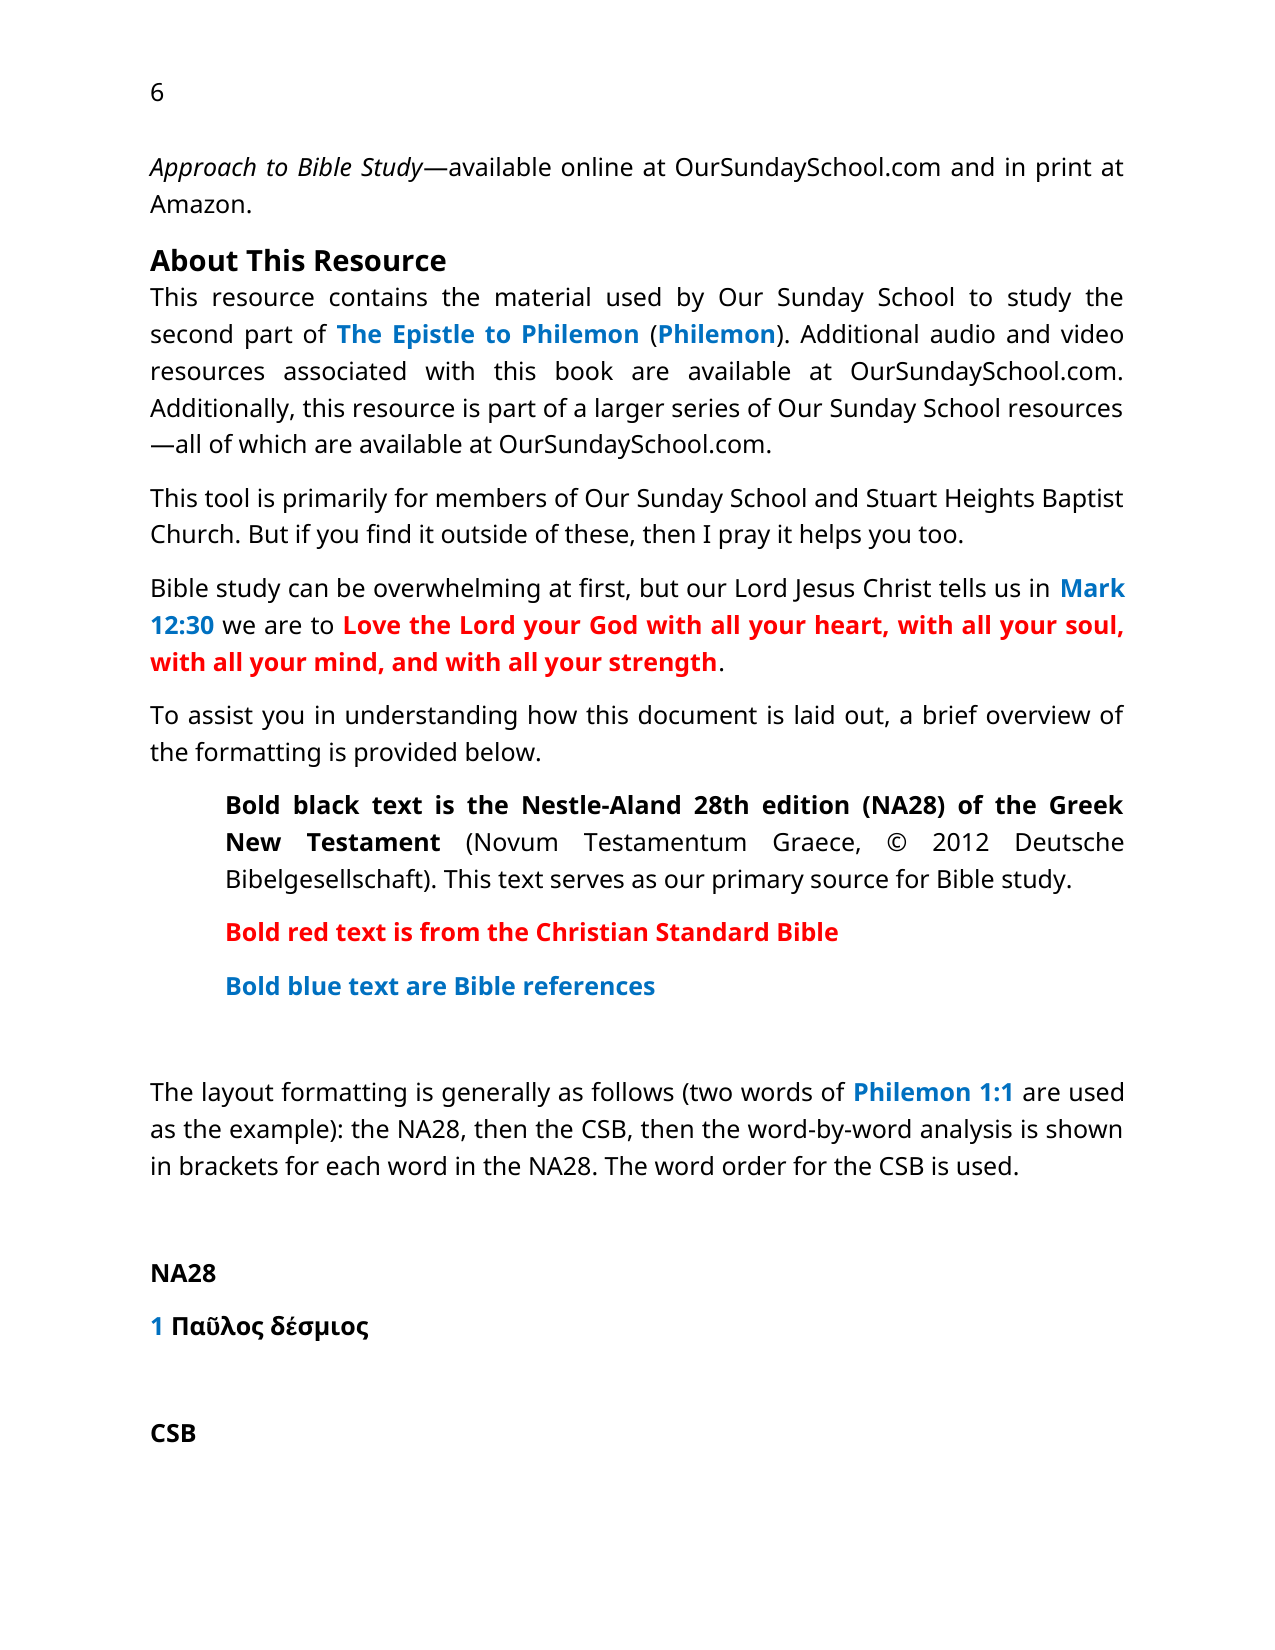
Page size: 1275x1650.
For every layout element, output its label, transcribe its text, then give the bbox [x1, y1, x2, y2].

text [150, 150, 1125, 221]
text Bold red text is from the Christian Standard Bible [225, 915, 1125, 949]
text NA28 [150, 1256, 1125, 1289]
text Bold black text is the Nestle-Aland 28th edition (NA28) of the Greek New Testament (Novum Testamentum Graece, © 2012 Deutsche Bibelgesellschaft). This text serves as our primary source for Bible study. [225, 788, 1125, 895]
subtitle About This Resource [150, 240, 1125, 280]
text This resource contains the material used by Our Sunday School to study the second part of The Epistle to Philemon (Philemon). Additional audio and video resources associated with this book are available at OurSundaySchool.com. Additionally, this resource is part of a larger series of Our Sunday School resources—all of which are available at OurSundaySchool.com. [150, 280, 1125, 461]
text This tool is primarily for members of Our Sunday School and Stuart Heights Baptist Church. But if you find it outside of these, then I pray it helps you too. [150, 480, 1125, 551]
text The layout formatting is generally as follows (two words of Philemon 1:1 are used as the example): the NA28, then the CSB, then the word-by-word analysis is shown in brackets for each word in the NA28. The word order for the CSB is used. [150, 1075, 1125, 1183]
text Bible study can be overwhelming at first, but our Lord Jesus Christ tells us in Mark 12:30 we are to Love the Lord your God with all your heart, with all your soul, with all your mind, and with all your strength. [150, 571, 1125, 678]
text CSB [150, 1416, 1125, 1450]
text 1 Παῦλος δέσμιος [150, 1309, 1125, 1343]
text To assist you in understanding how this document is laid out, a brief overview of the formatting is provided below. [150, 698, 1125, 768]
text Bold blue text are Bible references [225, 968, 1125, 1002]
